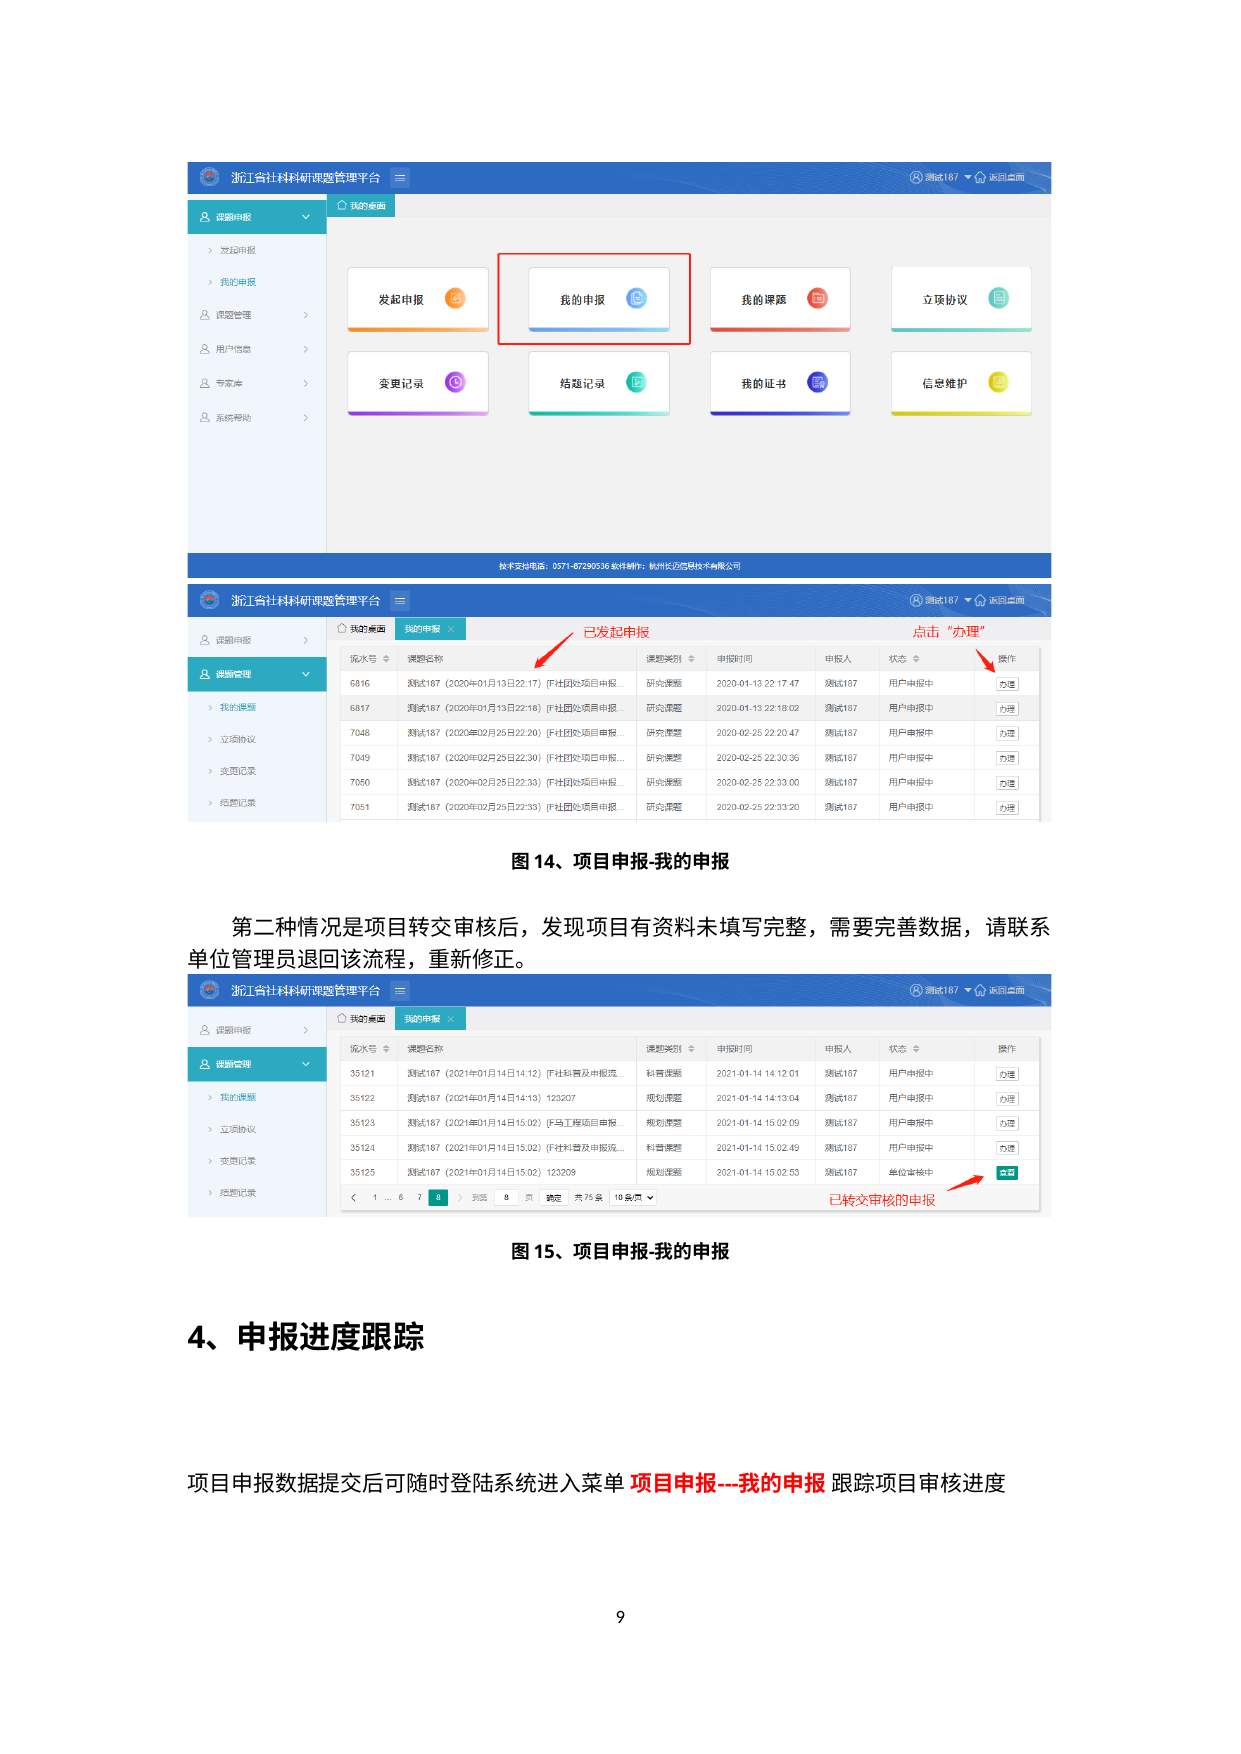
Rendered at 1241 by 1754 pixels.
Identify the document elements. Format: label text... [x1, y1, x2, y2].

picture [187, 584, 1052, 822]
picture [187, 162, 1052, 578]
picture [187, 974, 1052, 1217]
text 第二种情况是项目转交审核后，发现项目有资料未填写完整，需要完善数据，请联系单位管理员退回该流程，重新修正。 [187, 909, 1053, 974]
text 图15、项目申报-我的申报 [187, 1234, 1053, 1267]
subtitle 4、申报进度跟踪 [187, 1302, 1053, 1367]
text 项目申报数据提交后可随时登陆系统进入菜单 项目申报---我的申报 跟踪项目审核进度 [187, 1466, 1053, 1498]
text 图14、项目申报-我的申报 [187, 844, 1053, 877]
